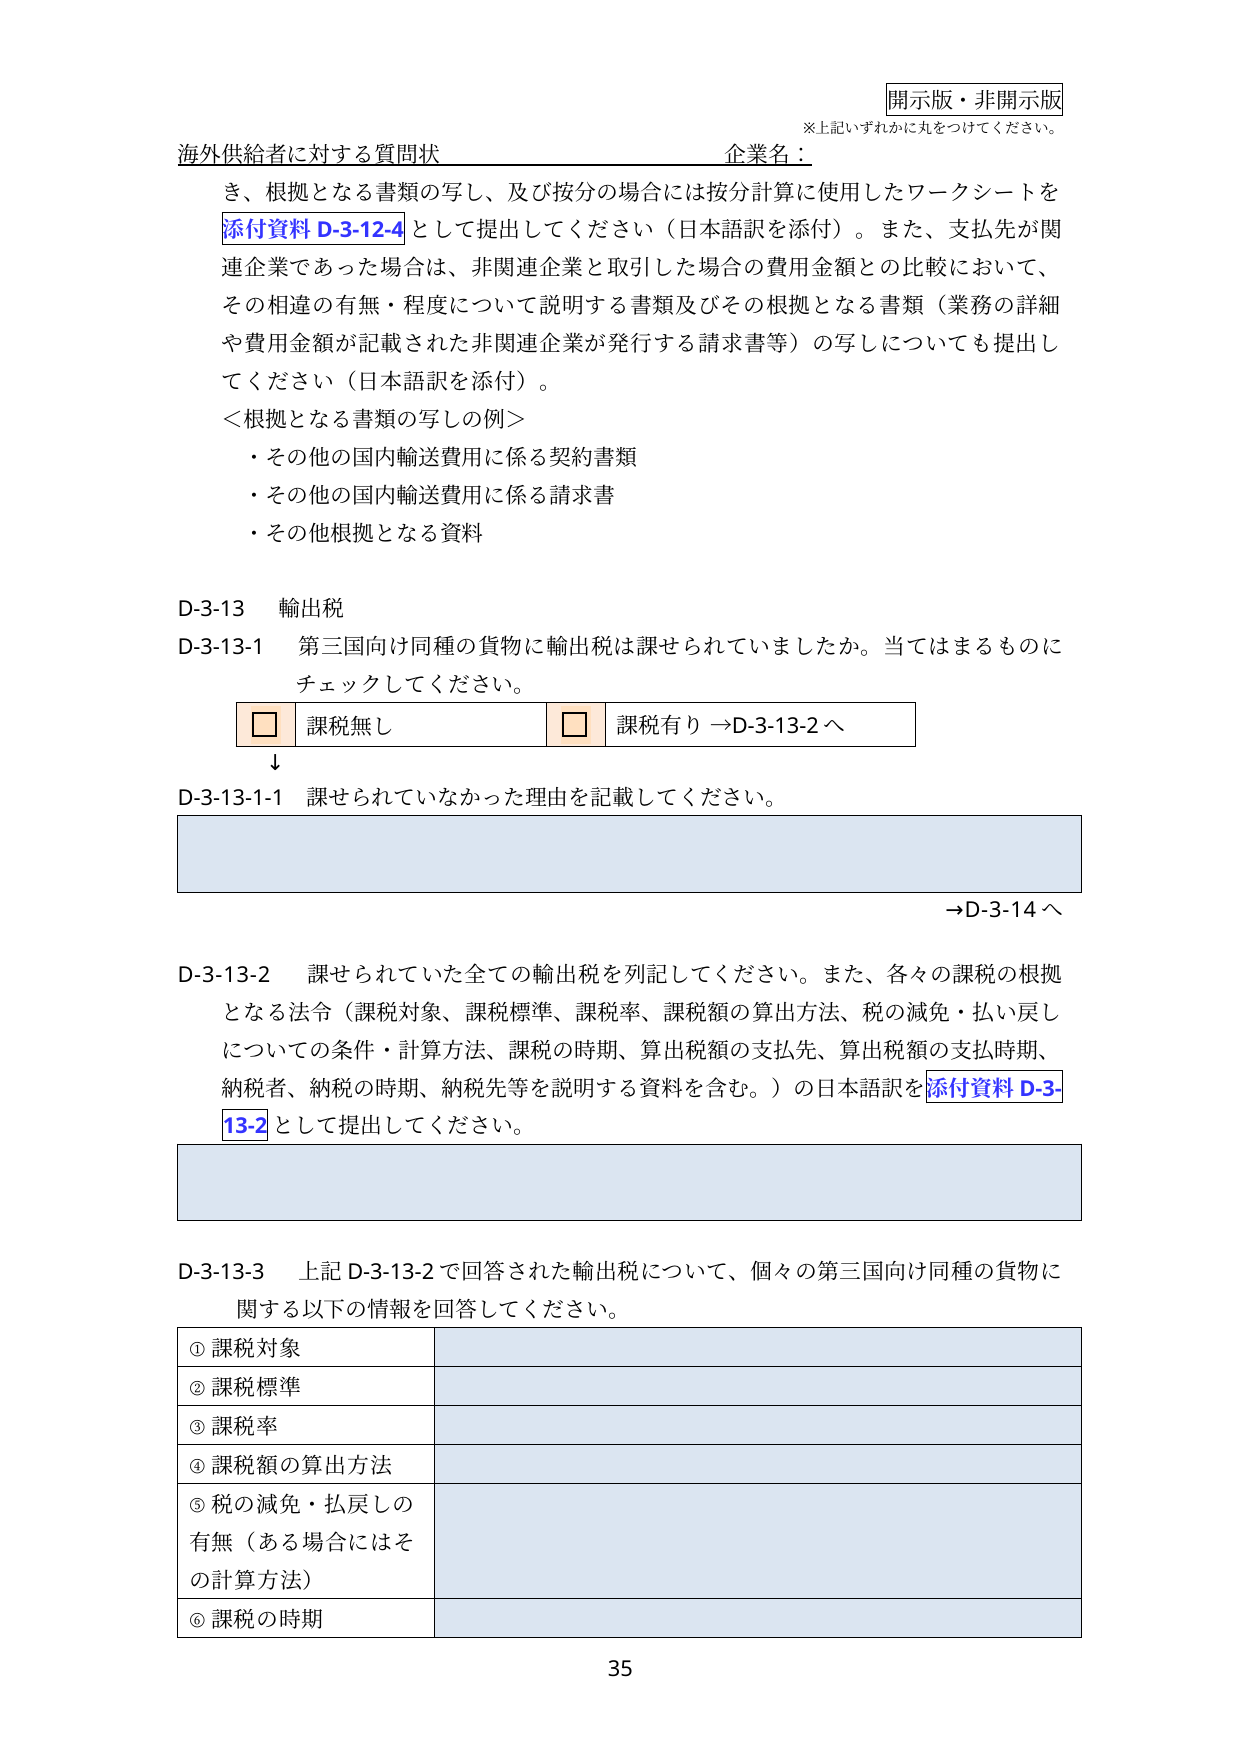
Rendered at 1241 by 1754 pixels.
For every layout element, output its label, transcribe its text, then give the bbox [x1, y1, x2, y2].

subtitle 課せられていた全ての輸出税を列記してください。また、各々の課税の根拠となる法令（課税対象、課税標準、課税率、課税額の算出方法、税の減免・払い戻しについての条件・計算方法、課税の時期、算出税額の支払先、算出税額の支払時期、納税者、納税の時期、納税先等を説明する資料を含む。）の日本語訳を添付資料D-3-13-2として提出してください。 [177, 954, 1063, 1143]
table_cell ⑥課税の時期 [178, 1599, 434, 1637]
table_header [547, 703, 605, 746]
text ・その他の国内輸送費用に係る契約書類 [243, 437, 1063, 475]
table_cell ③課税率 [178, 1406, 434, 1444]
table_header 課税無し [296, 703, 546, 746]
subtitle 輸出税 [177, 588, 1063, 626]
table_cell ⑤税の減免・払戻しの有無（ある場合にはその計算方法） [178, 1484, 434, 1598]
text ＜根拠となる書類の写しの例＞ [221, 399, 1063, 437]
text ↓ [266, 747, 1063, 777]
table_cell [435, 1367, 1081, 1405]
text ・その他根拠となる資料 [243, 513, 1063, 551]
table_cell ②課税標準 [178, 1367, 434, 1405]
subtitle 上記D-3-13-2で回答された輸出税について、個々の第三国向け同種の貨物に関する以下の情報を回答してください。 [177, 1251, 1063, 1327]
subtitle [177, 171, 1063, 399]
table_header ①課税対象 [178, 1328, 434, 1366]
text →D-3-14へ [308, 893, 1063, 924]
table_header [178, 816, 1081, 892]
table_header [435, 1328, 1081, 1366]
subtitle D-3-13-1-1 課せられていなかった理由を記載してください。 [177, 777, 1063, 815]
text ・その他の国内輸送費用に係る請求書 [243, 475, 1063, 513]
table_cell [435, 1406, 1081, 1444]
table_cell [435, 1445, 1081, 1483]
table_header [178, 1145, 1081, 1220]
table_header 課税有り →D-3-13-2へ [606, 703, 915, 746]
table_header [237, 703, 295, 746]
table_cell [435, 1599, 1081, 1637]
table_cell ④課税額の算出方法 [178, 1445, 434, 1483]
subtitle 第三国向け同種の貨物に輸出税は課せられていましたか。当てはまるものにチェックしてください。 [177, 626, 1063, 702]
table_cell [435, 1484, 1081, 1598]
